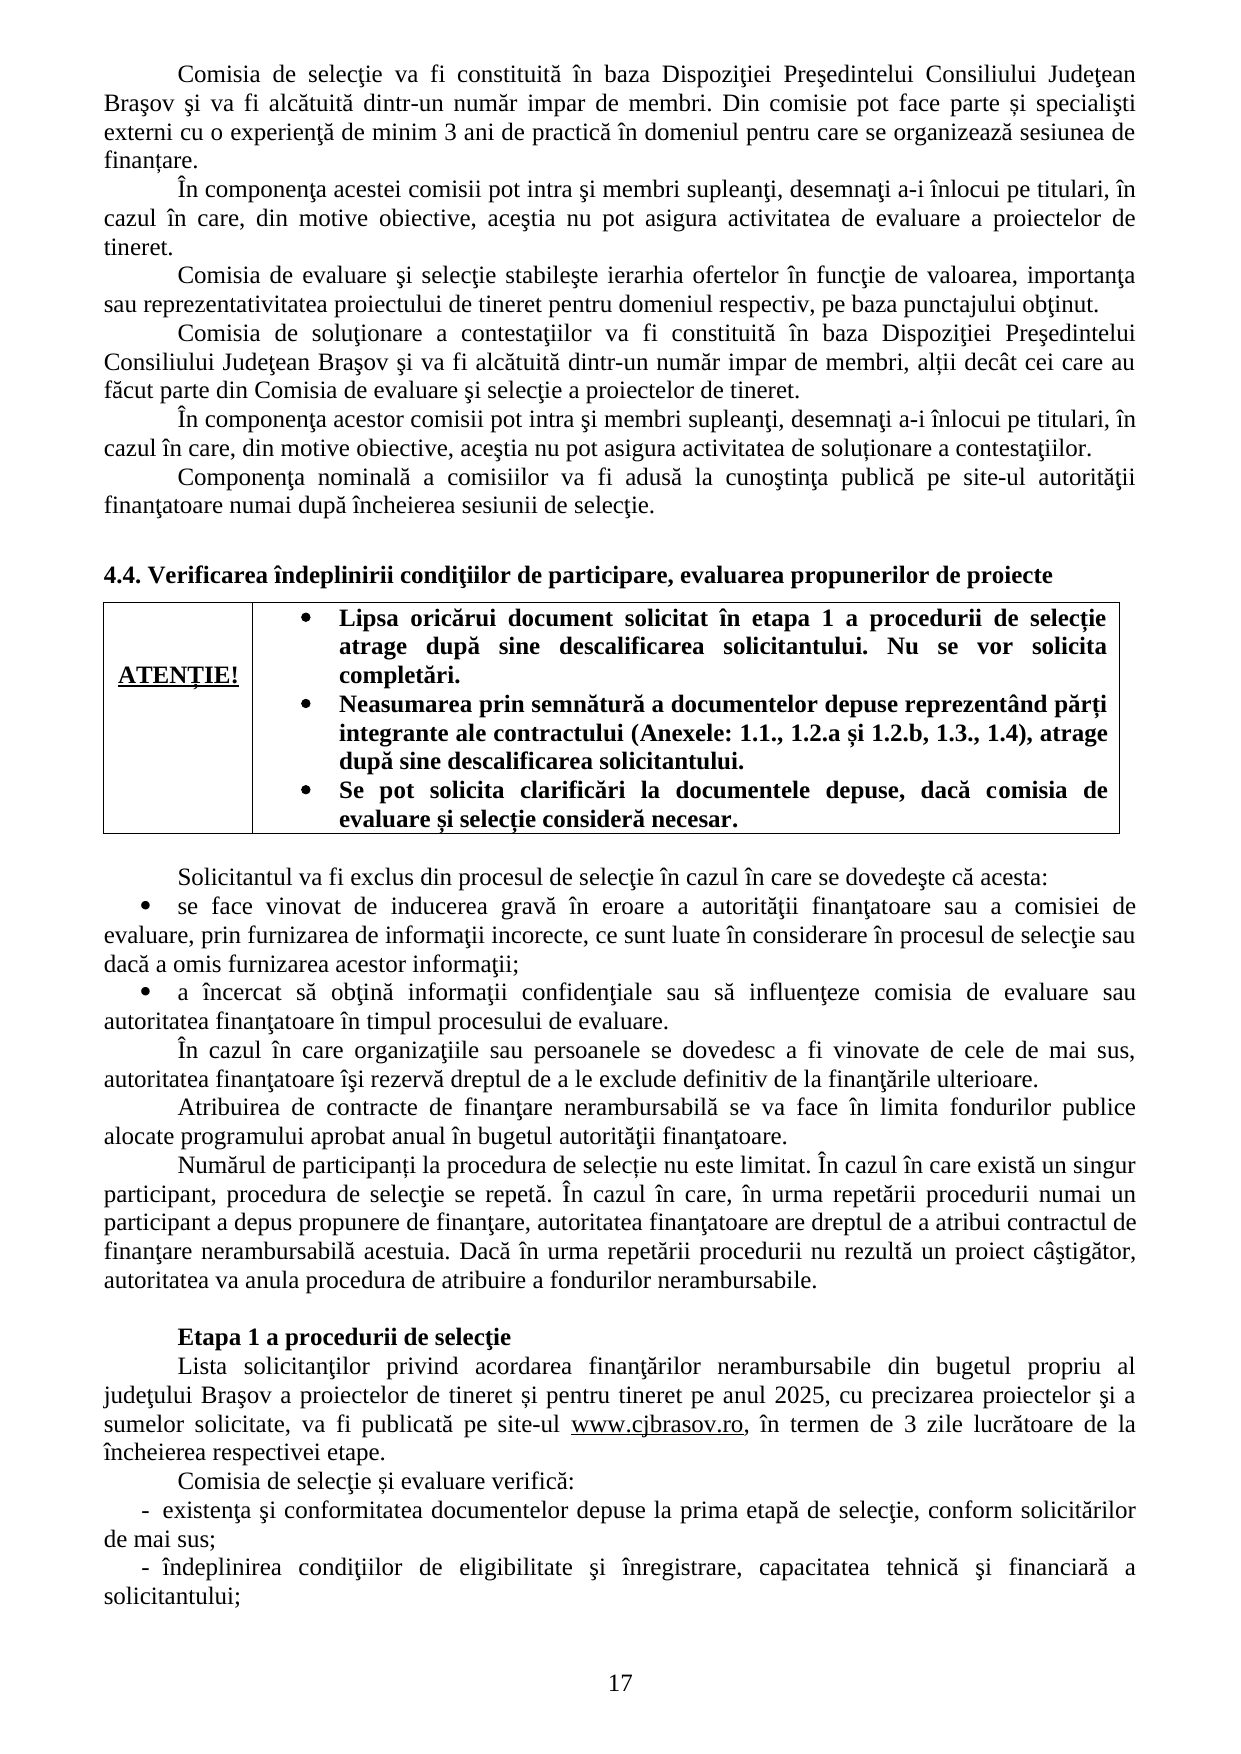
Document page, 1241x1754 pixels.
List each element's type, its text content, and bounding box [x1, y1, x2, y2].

subtitle 4.4. Verificarea îndeplinirii condiţiilor de participare, evaluarea propunerilor de proiecte [103, 560, 1137, 589]
text Componenţa nominală a comisiilor va fi adusă la cunoştinţa publică pe site-ul autorităţii finanţatoare numai după încheierea sesiunii de selecţie. [103, 462, 1137, 519]
table_header ATENȚIE! [104, 603, 252, 833]
text Solicitantul va fi exclus din procesul de selecţie în cazul în care se dovedeşte că acesta: [103, 862, 1137, 891]
text Comisia de selecţie va fi constituită în baza Dispoziţiei Preşedintelui Consiliului Judeţean Braşov şi va fi alcătuită dintr-un număr impar de membri. Din comisie pot face parte și specialişti externi cu o experienţă de minim 3 ani de practică în domeniul pentru care se organizează sesiunea de finanțare. [103, 59, 1137, 174]
text Etapa 1 a procedurii de selecţie [103, 1322, 1137, 1351]
list îndeplinirea condiţiilor de eligibilitate şi înregistrare, capacitatea tehnică şi financiară a solicitantului; [103, 1552, 1137, 1610]
table_header Lipsa oricărui document solicitat în etapa 1 a procedurii de selecție atrage după sine descalificarea solicitantului. Nu se vor solicita completări. Neasumarea prin semnătură a documentelor depuse reprezentând părți integrante ale contractului (Anexele: 1.1., 1.2.a și 1.2.b, 1.3., 1.4), atrage după sine descalificarea solicitantului. Se pot solicita clarificări la documentele depuse, dacă comisia de evaluare și selecție consideră necesar. [253, 603, 1119, 833]
text Comisia de selecţie și evaluare verifică: [103, 1466, 1137, 1495]
text În componenţa acestei comisii pot intra şi membri supleanţi, desemnaţi a-i înlocui pe titulari, în cazul în care, din motive obiective, aceştia nu pot asigura activitatea de evaluare a proiectelor de tineret. [103, 174, 1137, 260]
text Comisia de soluţionare a contestaţiilor va fi constituită în baza Dispoziţiei Preşedintelui Consiliului Judeţean Braşov şi va fi alcătuită dintr-un număr impar de membri, alții decât cei care au făcut parte din Comisia de evaluare şi selecţie a proiectelor de tineret. [103, 318, 1137, 404]
text Comisia de evaluare şi selecţie stabileşte ierarhia ofertelor în funcţie de valoarea, importanţa sau reprezentativitatea proiectului de tineret pentru domeniul respectiv, pe baza punctajului obţinut. [103, 260, 1137, 318]
text Lista solicitanţilor privind acordarea finanţărilor nerambursabile din bugetul propriu al judeţului Braşov a proiectelor de tineret și pentru tineret pe anul 2025, cu precizarea proiectelor şi a sumelor solicitate, va fi publicată pe site-ul www.cjbrasov.ro, în termen de 3 zile lucrătoare de la încheierea respectivei etape. [103, 1351, 1137, 1466]
list existenţa şi conformitatea documentelor depuse la prima etapă de selecţie, conform solicitărilor de mai sus; [103, 1495, 1137, 1552]
list se face vinovat de inducerea gravă în eroare a autorităţii finanţatoare sau a comisiei de evaluare, prin furnizarea de informaţii incorecte, ce sunt luate în considerare în procesul de selecţie sau dacă a omis furnizarea acestor informaţii; [103, 891, 1137, 977]
list a încercat să obţină informaţii confidenţiale sau să influenţeze comisia de evaluare sau autoritatea finanţatoare în timpul procesului de evaluare. [103, 977, 1137, 1035]
text Numărul de participanți la procedura de selecție nu este limitat. În cazul în care există un singur participant, procedura de selecţie se repetă. În cazul în care, în urma repetării procedurii numai un participant a depus propunere de finanţare, autoritatea finanţatoare are dreptul de a atribui contractul de finanţare nerambursabilă acestuia. Dacă în urma repetării procedurii nu rezultă un proiect câştigător, autoritatea va anula procedura de atribuire a fondurilor nerambursabile. [103, 1150, 1137, 1294]
text În cazul în care organizaţiile sau persoanele se dovedesc a fi vinovate de cele de mai sus, autoritatea finanţatoare îşi rezervă dreptul de a le exclude definitiv de la finanţările ulterioare. [103, 1035, 1137, 1092]
text În componenţa acestor comisii pot intra şi membri supleanţi, desemnaţi a-i înlocui pe titulari, în cazul în care, din motive obiective, aceştia nu pot asigura activitatea de soluționare a contestaţiilor. [103, 404, 1137, 462]
text Atribuirea de contracte de finanţare nerambursabilă se va face în limita fondurilor publice alocate programului aprobat anual în bugetul autorităţii finanţatoare. [103, 1092, 1137, 1150]
